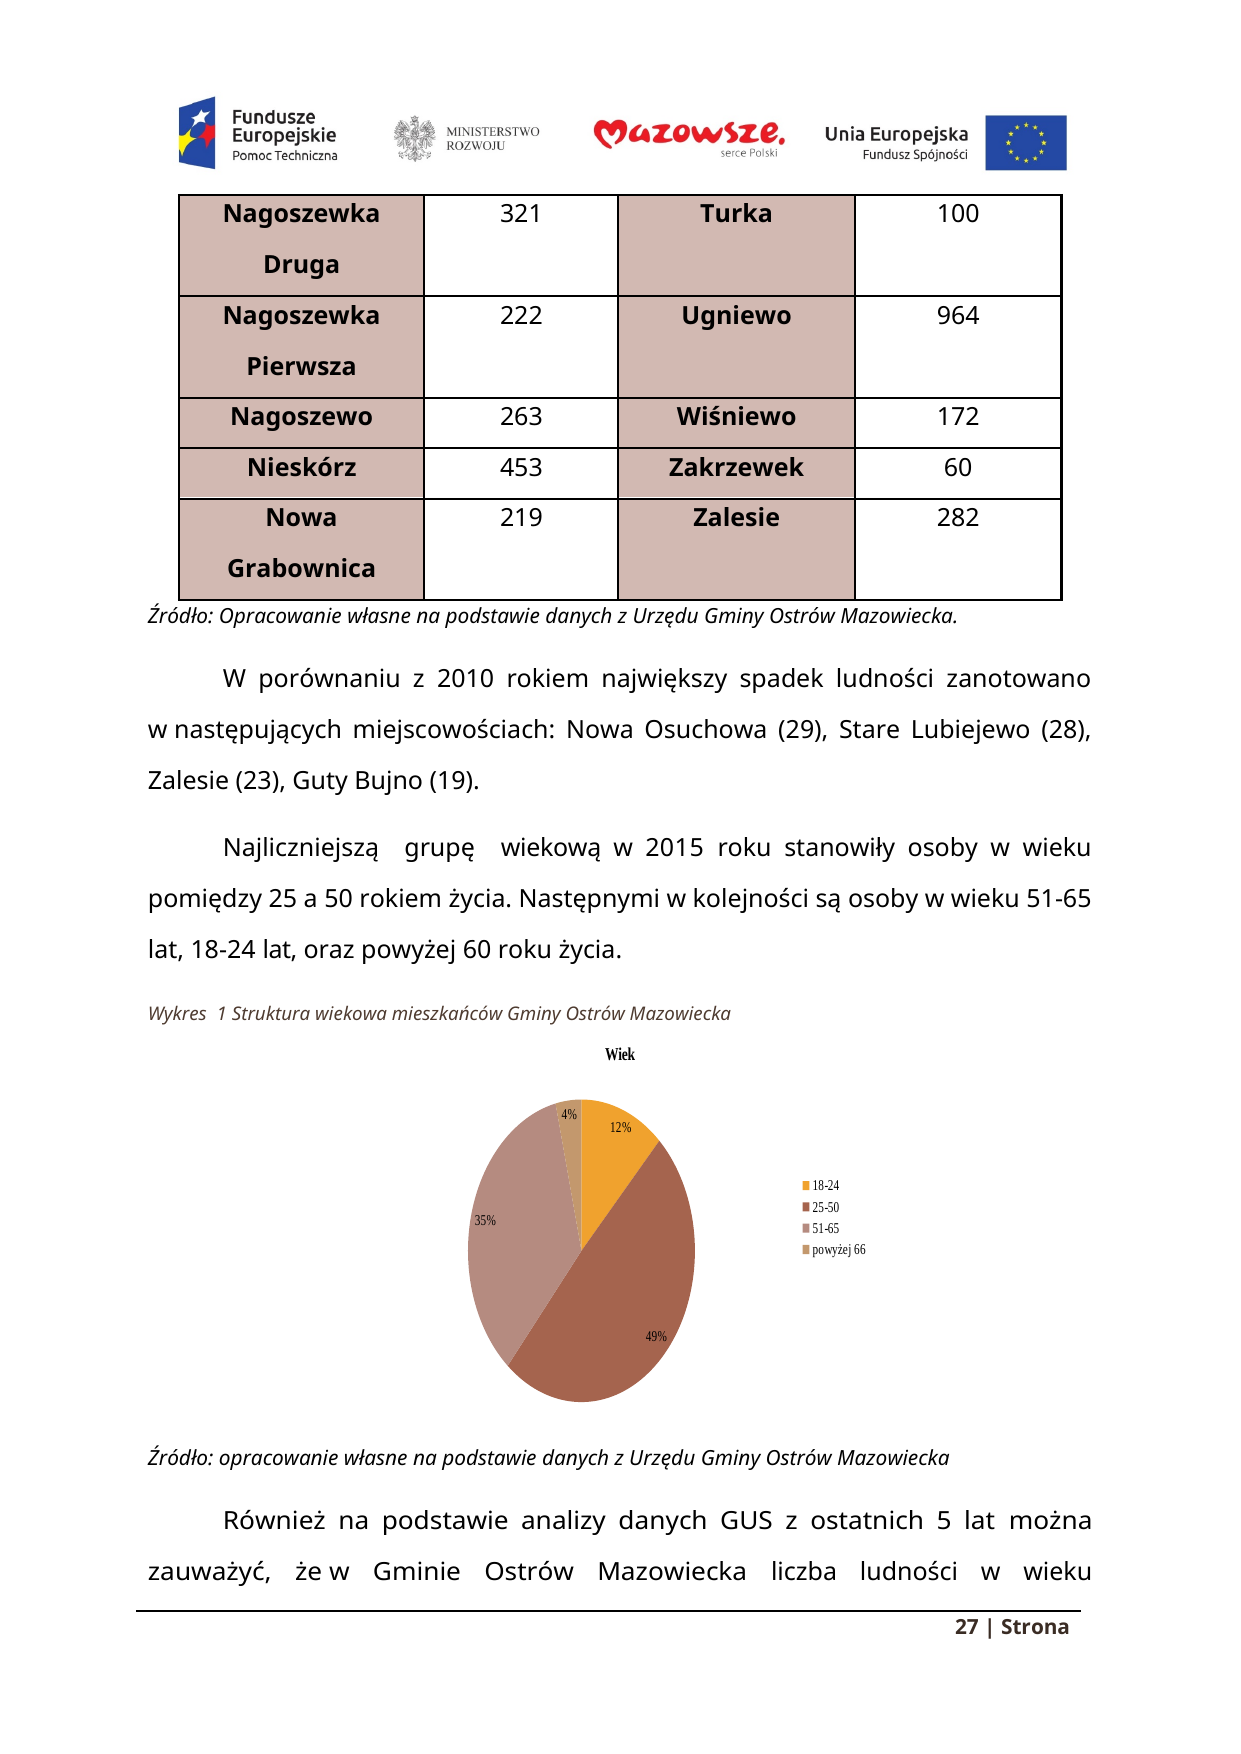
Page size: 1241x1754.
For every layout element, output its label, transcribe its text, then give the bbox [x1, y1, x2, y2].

picture [147, 73, 1093, 194]
table_cell 219 [425, 500, 617, 599]
table_cell 100 [856, 196, 1060, 295]
table_cell Nowa Grabownica [180, 500, 423, 599]
table_cell Ugniewo [619, 297, 854, 397]
table_cell 222 [425, 297, 617, 397]
table_cell 964 [856, 297, 1060, 397]
text Źródło: Opracowanie własne na podstawie danych z Urzędu Gminy Ostrów Mazowiecka. [148, 601, 1092, 629]
table_cell 172 [856, 399, 1060, 447]
table_cell Wiśniewo [619, 399, 854, 447]
table_cell Zakrzewek [619, 449, 854, 497]
text W porównaniu z 2010 rokiem największy spadek ludności zanotowano w następujących miejscowościach: Nowa Osuchowa (29), Stare Lubiejewo (28), Zalesie (23), Guty Bujno (19). [148, 660, 1092, 796]
table_cell Turka [619, 196, 854, 295]
table_cell Nagoszewka Druga [180, 196, 423, 295]
table_cell 60 [856, 449, 1060, 497]
table_cell 282 [856, 500, 1060, 599]
table_cell Zalesie [619, 500, 854, 599]
table_cell Nieskórz [180, 449, 423, 497]
table_cell Nagoszewka Pierwsza [180, 297, 423, 397]
table_cell 321 [425, 196, 617, 295]
text Wykres 1 Struktura wiekowa mieszkańców Gminy Ostrów Mazowiecka [148, 1000, 1092, 1025]
table_cell 263 [425, 399, 617, 447]
table_cell Nagoszewo [180, 399, 423, 447]
table_cell 453 [425, 449, 617, 497]
text Źródło: opracowanie własne na podstawie danych z Urzędu Gminy Ostrów Mazowiecka [148, 1443, 1092, 1472]
text Najliczniejszą grupę wiekową w 2015 roku stanowiły osoby w wieku pomiędzy 25 a 50 rokiem życia. Następnymi w kolejności są osoby w wieku 51-65 lat, 18-24 lat, oraz powyżej 60 roku życia. [148, 830, 1092, 966]
